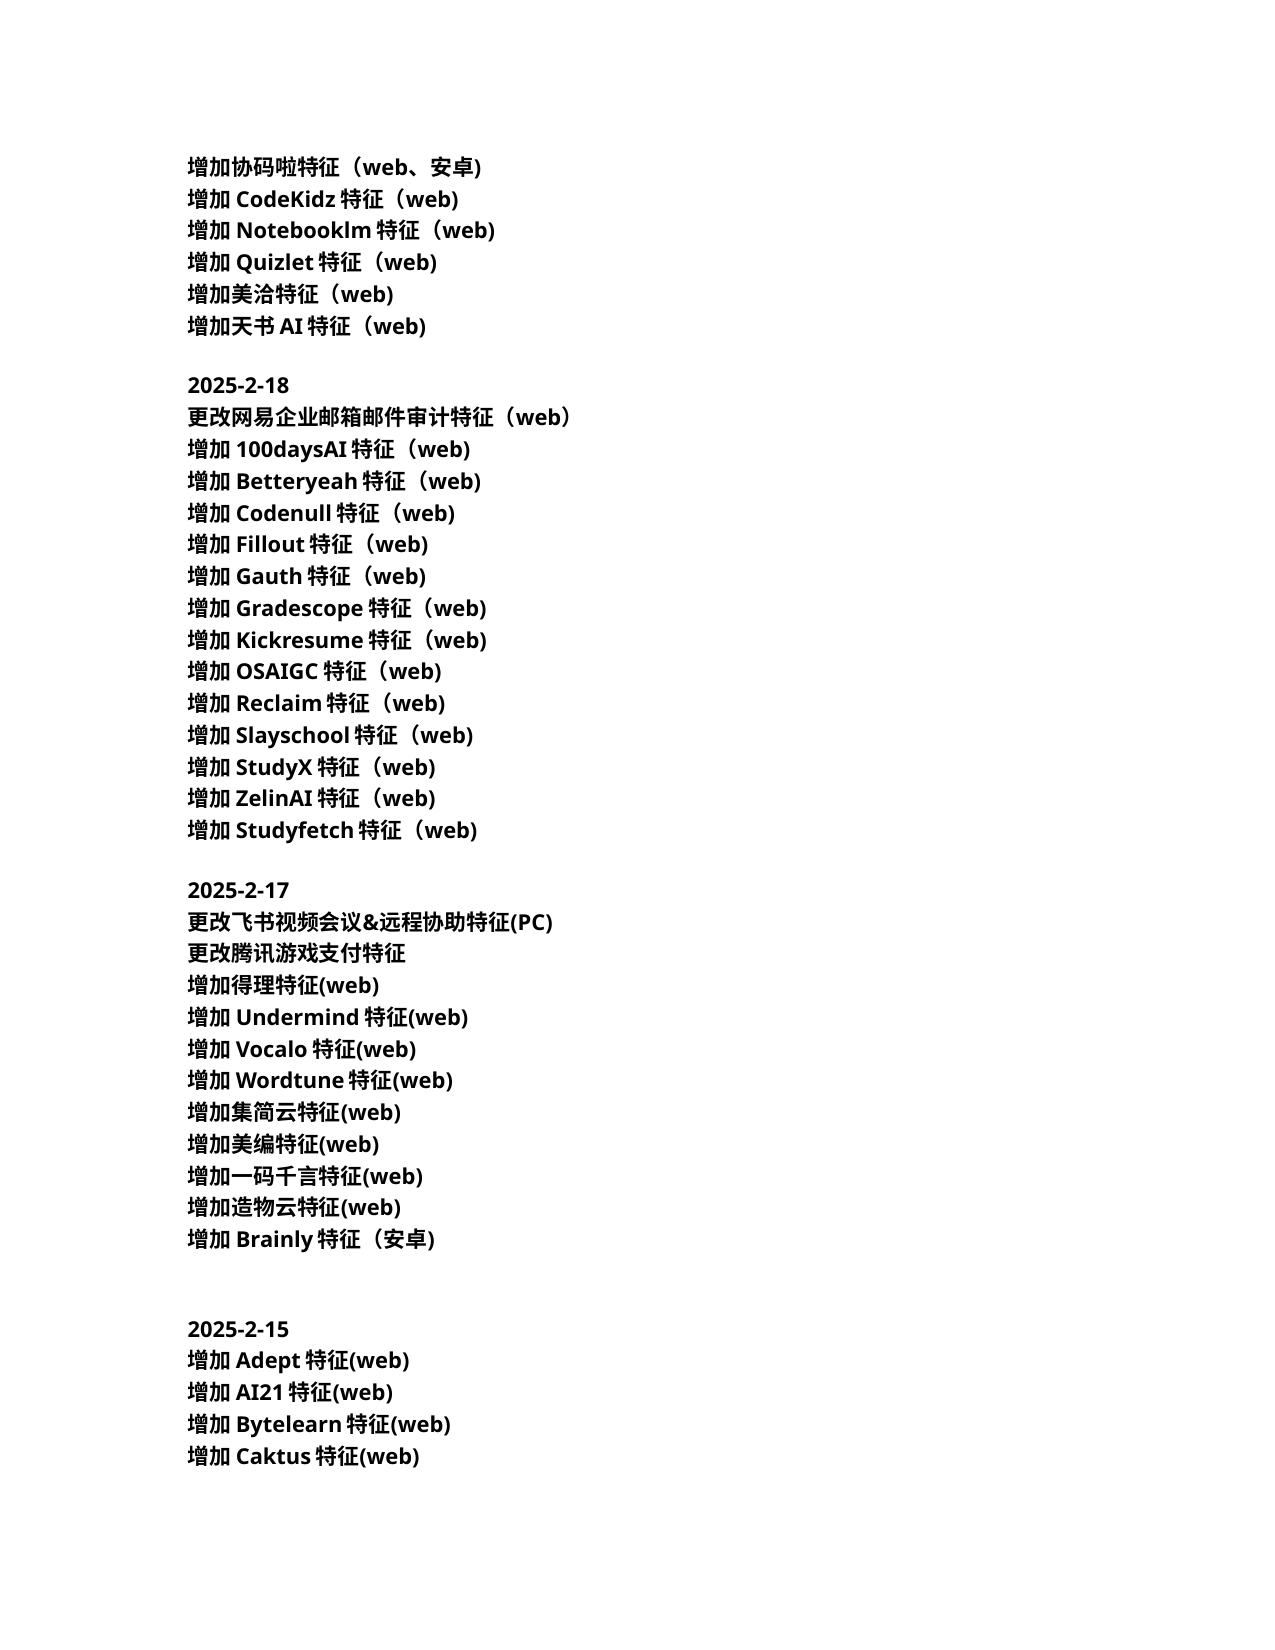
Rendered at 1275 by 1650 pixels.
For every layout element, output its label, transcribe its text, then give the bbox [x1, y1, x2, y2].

text 增加Gauth特征（web) [187, 559, 1087, 591]
text 增加Betteryeah特征（web) [187, 464, 1087, 496]
text 增加Wordtune特征(web) [187, 1063, 1087, 1095]
text 增加Bytelearn特征(web) [187, 1407, 1087, 1439]
text 增加美编特征(web) [187, 1127, 1087, 1159]
text 增加Caktus特征(web) [187, 1439, 1087, 1470]
text 增加得理特征(web) [187, 968, 1087, 1000]
text 增加造物云特征(web) [187, 1190, 1087, 1222]
text 增加100daysAI特征（web) [187, 432, 1087, 464]
text 增加AI21特征(web) [187, 1375, 1087, 1407]
text 增加集简云特征(web) [187, 1095, 1087, 1127]
text 增加Gradescope特征（web) [187, 591, 1087, 623]
text 2025-2-15 [187, 1313, 1087, 1343]
text 增加Vocalo特征(web) [187, 1032, 1087, 1063]
text 更改飞书视频会议&远程协助特征(PC) [187, 904, 1087, 936]
text 增加Undermind特征(web) [187, 1000, 1087, 1032]
text 增加Notebooklm特征（web) [187, 213, 1087, 245]
text 增加Kickresume特征（web) [187, 623, 1087, 654]
text 增加OSAIGC特征（web) [187, 654, 1087, 686]
text 增加CodeKidz特征（web) [187, 182, 1087, 213]
text 增加美洽特征（web) [187, 277, 1087, 309]
text 增加天书AI特征（web) [187, 309, 1087, 341]
text 增加ZelinAI特征（web) [187, 781, 1087, 813]
text 增加协码啦特征（web、安卓) [187, 150, 1087, 182]
text 增加Studyfetch特征（web) [187, 813, 1087, 845]
text 增加Adept特征(web) [187, 1343, 1087, 1375]
text 2025-2-18 [187, 370, 1087, 400]
text 增加StudyX特征（web) [187, 750, 1087, 781]
text 增加一码千言特征(web) [187, 1159, 1087, 1190]
text 增加Quizlet特征（web) [187, 245, 1087, 277]
text 更改网易企业邮箱邮件审计特征（web） [187, 400, 1087, 432]
text 增加Codenull特征（web) [187, 496, 1087, 527]
text 增加Brainly特征（安卓) [187, 1222, 1087, 1254]
text 更改腾讯游戏支付特征 [187, 936, 1087, 968]
text 增加Fillout特征（web) [187, 527, 1087, 559]
text 增加Slayschool特征（web) [187, 718, 1087, 750]
text 增加Reclaim特征（web) [187, 686, 1087, 718]
text 2025-2-17 [187, 875, 1087, 904]
